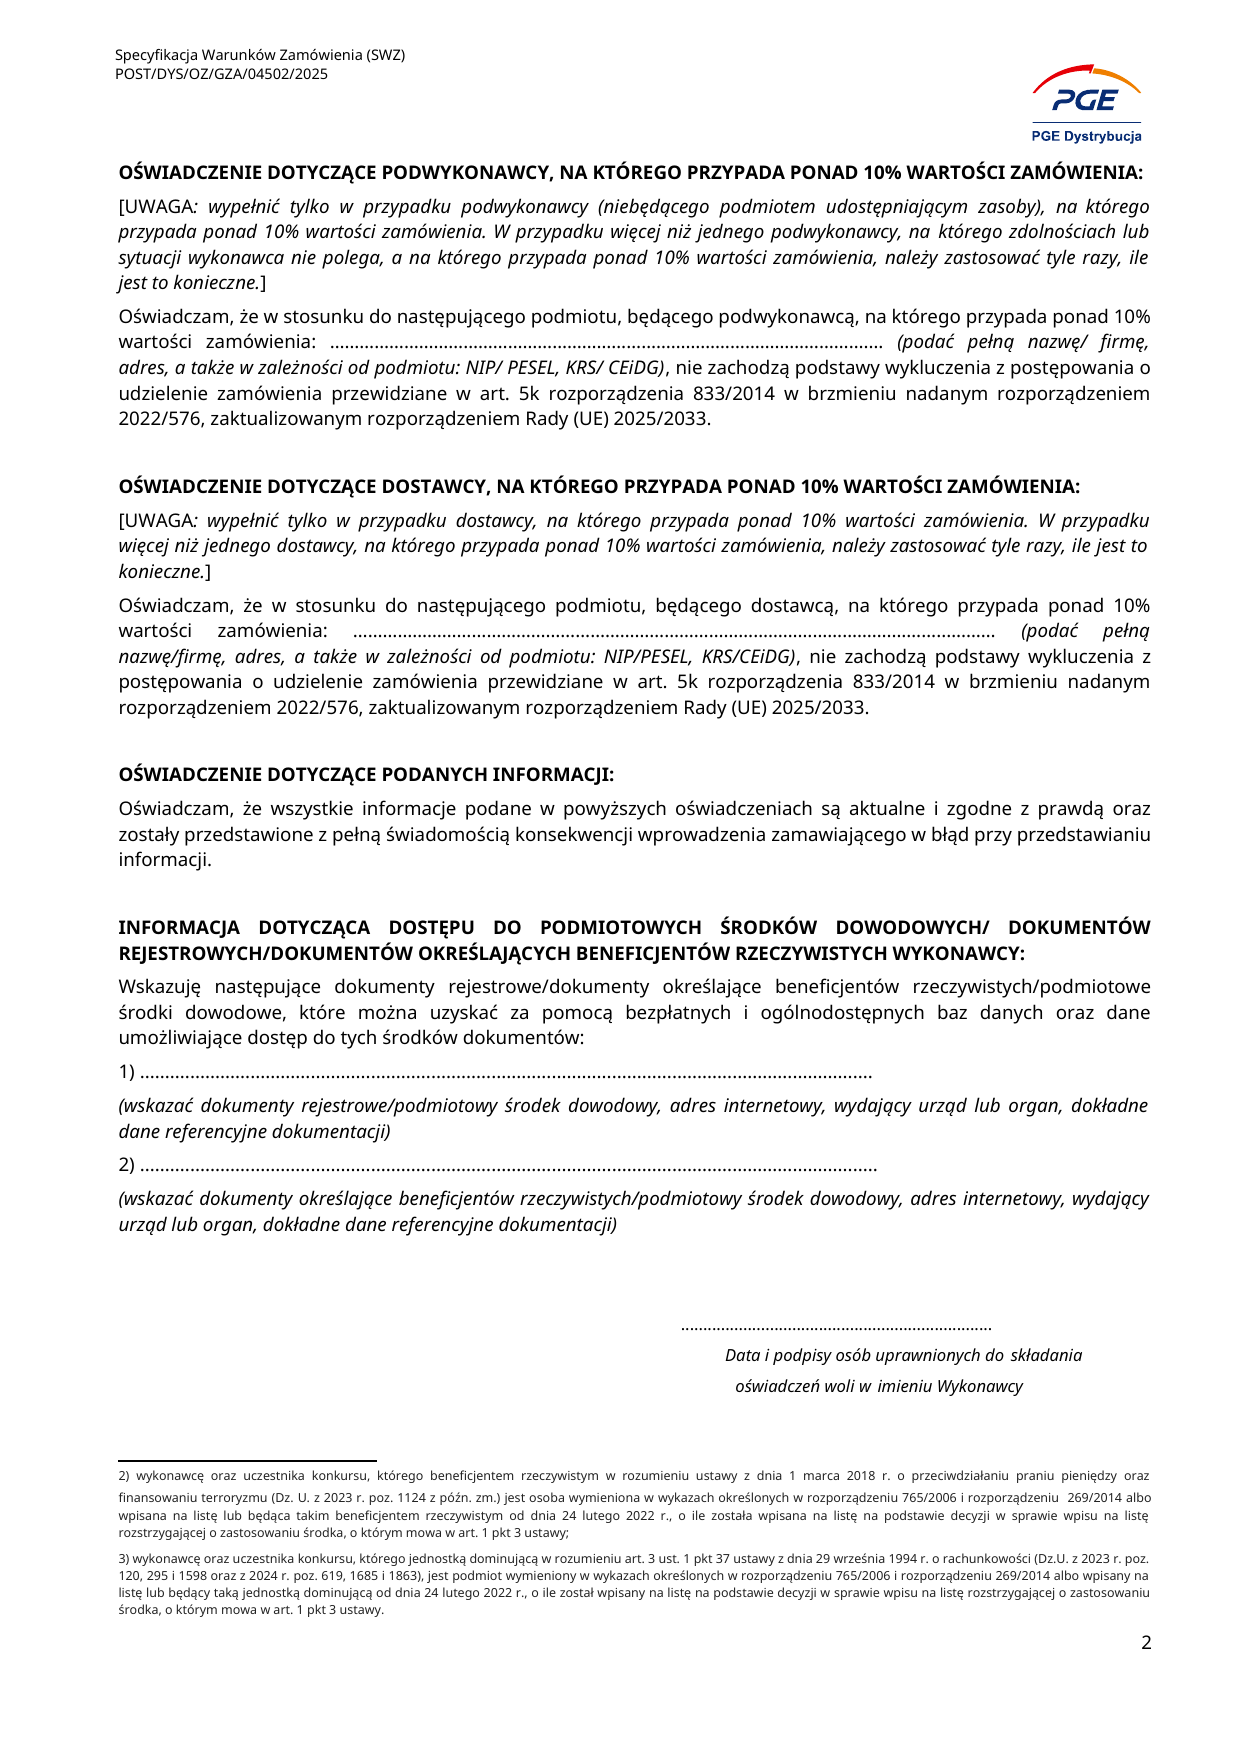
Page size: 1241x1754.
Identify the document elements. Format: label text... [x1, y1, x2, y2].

text [UWAGA: wypełnić tylko w przypadku podwykonawcy (niebędącego podmiotem udostępniającym zasoby), na którego przypada ponad 10% wartości zamówienia. W przypadku więcej niż jednego podwykonawcy, na którego zdolnościach lub sytuacji wykonawca nie polega, a na którego przypada ponad 10% wartości zamówienia, należy zastosować tyle razy, ile jest to konieczne.] [118, 193, 1152, 295]
text Oświadczam, że w stosunku do następującego podmiotu, będącego podwykonawcą, na którego przypada ponad 10% wartości zamówienia: ……………………………………………………………………………………………….… (podać pełną nazwę/ firmę, adres, a także w zależności od podmiotu: NIP/ PESEL, KRS/ CEiDG), nie zachodzą podstawy wykluczenia z postępowania o udzielenie zamówienia przewidziane w art. 5k rozporządzenia 833/2014 w brzmieniu nadanym rozporządzeniem 2022/576, zaktualizowanym rozporządzeniem Rady (UE) 2025/2033. [118, 303, 1152, 431]
text ...................................................................... [607, 1310, 1240, 1335]
text 1) .................................................................................................................................................. [118, 1058, 1152, 1084]
text Oświadczam, że w stosunku do następującego podmiotu, będącego dostawcą, na którego przypada ponad 10% wartości zamówienia: ……………………………………………………………………………………………….………..….…… (podać pełną nazwę/firmę, adres, a także w zależności od podmiotu: NIP/PESEL, KRS/CEiDG), nie zachodzą podstawy wykluczenia z postępowania o udzielenie zamówienia przewidziane w art. 5k rozporządzenia 833/2014 w brzmieniu nadanym rozporządzeniem 2022/576, zaktualizowanym rozporządzeniem Rady (UE) 2025/2033. [118, 592, 1152, 719]
text (wskazać dokumenty rejestrowe/podmiotowy środek dowodowy, adres internetowy, wydający urząd lub organ, dokładne dane referencyjne dokumentacji) [118, 1092, 1152, 1143]
text [UWAGA: wypełnić tylko w przypadku dostawcy, na którego przypada ponad 10% wartości zamówienia. W przypadku więcej niż jednego dostawcy, na którego przypada ponad 10% wartości zamówienia, należy zastosować tyle razy, ile jest to konieczne.] [118, 507, 1152, 583]
text OŚWIADCZENIE DOTYCZĄCE DOSTAWCY, NA KTÓREGO PRZYPADA PONAD 10% WARTOŚCI ZAMÓWIENIA: [118, 473, 1152, 499]
text (wskazać dokumenty określające beneficjentów rzeczywistych/podmiotowy środek dowodowy, adres internetowy, wydający urząd lub organ, dokładne dane referencyjne dokumentacji) [118, 1186, 1152, 1237]
text OŚWIADCZENIE DOTYCZĄCE PODWYKONAWCY, NA KTÓREGO PRZYPADA PONAD 10% WARTOŚCI ZAMÓWIENIA: [118, 159, 1152, 184]
text Oświadczam, że wszystkie informacje podane w powyższych oświadczeniach są aktualne i zgodne z prawdą oraz zostały przedstawione z pełną świadomością konsekwencji wprowadzenia zamawiającego w błąd przy przedstawianiu informacji. [118, 796, 1152, 872]
text INFORMACJA DOTYCZĄCA DOSTĘPU DO PODMIOTOWYCH ŚRODKÓW DOWODOWYCH/ DOKUMENTÓW REJESTROWYCH/DOKUMENTÓW OKREŚLAJĄCYCH BENEFICJENTÓW RZECZYWISTYCH WYKONAWCY: [118, 914, 1152, 965]
text oświadczeń woli w imieniu Wykonawcy [664, 1374, 1144, 1397]
text Wskazuję następujące dokumenty rejestrowe/dokumenty określające beneficjentów rzeczywistych/podmiotowe środki dowodowe, które można uzyskać za pomocą bezpłatnych i ogólnodostępnych baz danych oraz dane umożliwiające dostęp do tych środków dokumentów: [118, 974, 1152, 1050]
text 2) ................................................................................................................................................... [118, 1152, 1152, 1177]
text OŚWIADCZENIE DOTYCZĄCE PODANYCH INFORMACJI: [118, 762, 1152, 787]
text Data i podpisy osób uprawnionych do składania [664, 1343, 1144, 1366]
